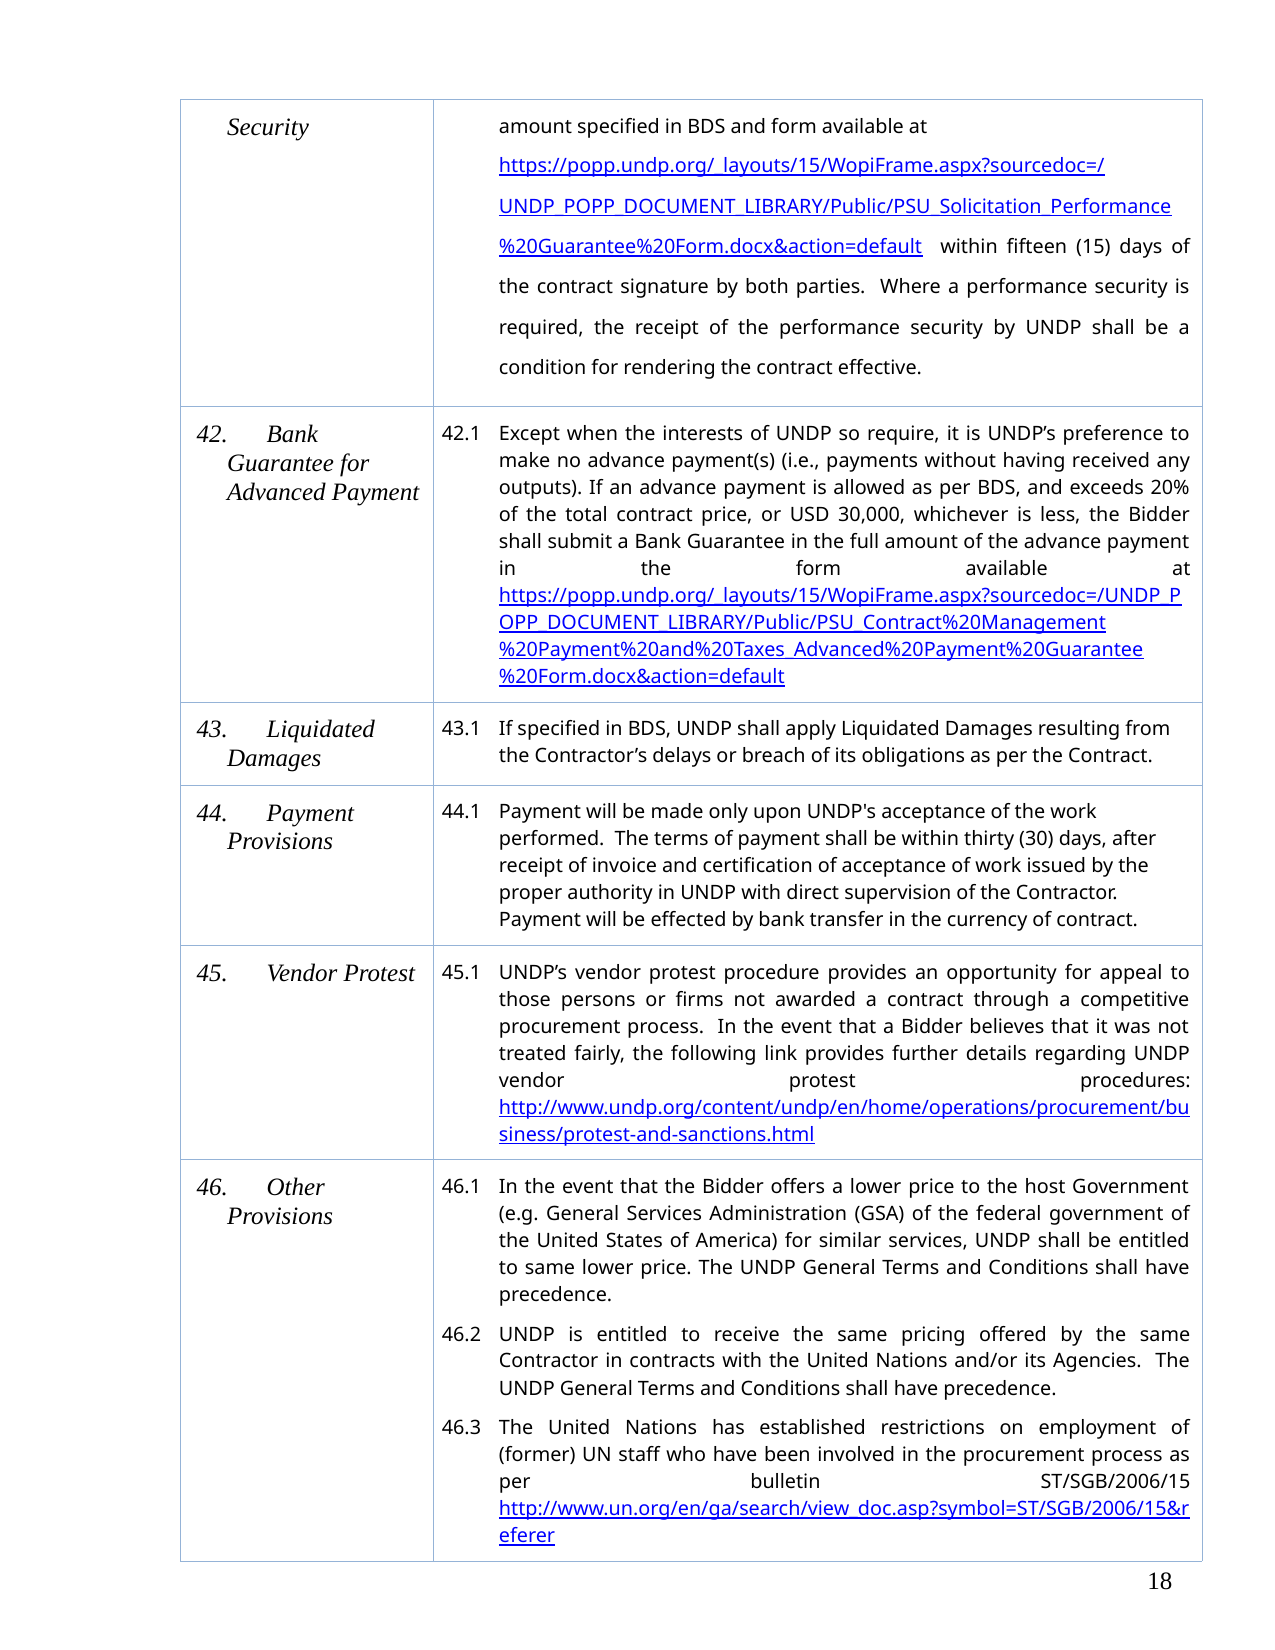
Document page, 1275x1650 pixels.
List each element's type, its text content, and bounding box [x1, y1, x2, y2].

table_cell Other Provisions [181, 1160, 433, 1561]
table_cell Liquidated Damages [181, 703, 433, 784]
table_cell Bank Guarantee for Advanced Payment [181, 407, 433, 702]
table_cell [434, 100, 1202, 406]
table_cell UNDP’s vendor protest procedure provides an opportunity for appeal to those persons or firms not awarded a contract through a competitive procurement process. In the event that a Bidder believes that it was not treated fairly, the following link provides further details regarding UNDP vendor protest procedures: http://www.undp.org/content/undp/en/home/operations/procurement/business/protest-and-sanctions.html [434, 946, 1202, 1159]
table_cell Payment Provisions [181, 786, 433, 945]
table_cell In the event that the Bidder offers a lower price to the host Government (e.g. General Services Administration (GSA) of the federal government of the United States of America) for similar services, UNDP shall be entitled to same lower price. The UNDP General Terms and Conditions shall have precedence. UNDP is entitled to receive the same pricing offered by the same Contractor in contracts with the United Nations and/or its Agencies. The UNDP General Terms and Conditions shall have precedence. The United Nations has established restrictions on employment of (former) UN staff who have been involved in the procurement process as per bulletin ST/SGB/2006/15 http://www.un.org/en/ga/search/view_doc.asp?symbol=ST/SGB/2006/15&referer [434, 1160, 1202, 1561]
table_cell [181, 100, 433, 406]
table_cell Except when the interests of UNDP so require, it is UNDP’s preference to make no advance payment(s) (i.e., payments without having received any outputs). If an advance payment is allowed as per BDS, and exceeds 20% of the total contract price, or USD 30,000, whichever is less, the Bidder shall submit a Bank Guarantee in the full amount of the advance payment in the form available at https://popp.undp.org/_layouts/15/WopiFrame.aspx?sourcedoc=/UNDP_POPP_DOCUMENT_LIBRARY/Public/PSU_Contract%20Management%20Payment%20and%20Taxes_Advanced%20Payment%20Guarantee%20Form.docx&action=default [434, 407, 1202, 702]
table_cell Vendor Protest [181, 946, 433, 1159]
table_cell If specified in BDS, UNDP shall apply Liquidated Damages resulting from the Contractor’s delays or breach of its obligations as per the Contract. [434, 703, 1202, 784]
table_cell Payment will be made only upon UNDP's acceptance of the work performed. The terms of payment shall be within thirty (30) days, after receipt of invoice and certification of acceptance of work issued by the proper authority in UNDP with direct supervision of the Contractor. Payment will be effected by bank transfer in the currency of contract. [434, 786, 1202, 945]
